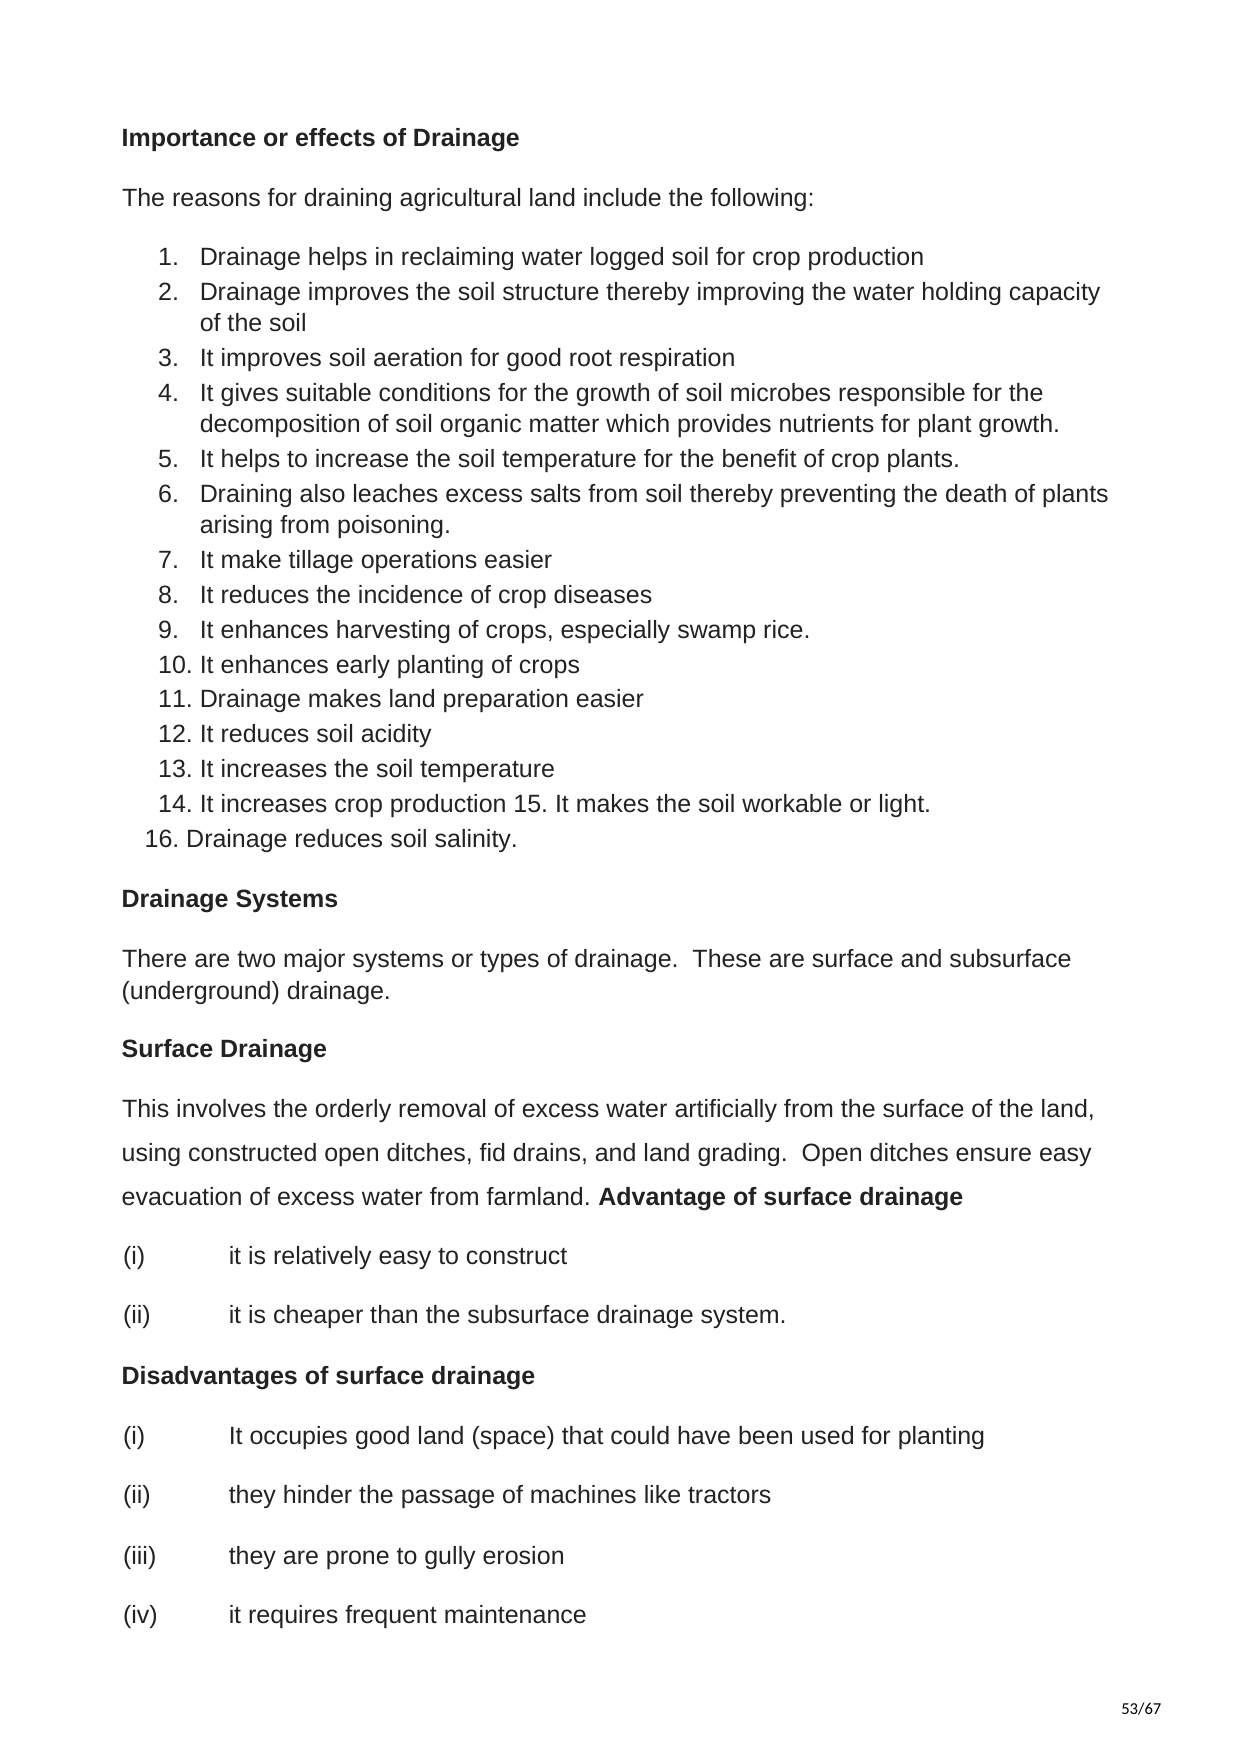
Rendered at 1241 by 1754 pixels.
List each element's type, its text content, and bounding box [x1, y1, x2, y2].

list Drainage helps in reclaiming water logged soil for crop production [158, 242, 1115, 271]
list It enhances harvesting of crops, especially swamp rice. [158, 615, 1115, 643]
list it is cheaper than the subsurface drainage system. [123, 1300, 1115, 1329]
list they hinder the passage of machines like tractors [123, 1480, 1115, 1509]
list It make tillage operations easier [158, 545, 1115, 574]
subtitle Drainage Systems [121, 884, 1116, 913]
list It increases crop production 15. It makes the soil workable or light. [158, 789, 1115, 817]
subtitle Importance or effects of Drainage [121, 123, 1116, 151]
text 16. Drainage reduces soil salinity. [144, 823, 1115, 852]
list It increases the soil temperature [158, 754, 1115, 783]
list Draining also leaches excess salts from soil thereby preventing the death of plants arising from poisoning. [158, 479, 1115, 539]
list It gives suitable conditions for the growth of soil microbes responsible for the decomposition of soil organic matter which provides nutrients for plant growth. [158, 378, 1115, 438]
text There are two major systems or types of drainage. These are surface and subsurface (underground) drainage. [121, 944, 1115, 1004]
text The reasons for draining agricultural land include the following: [121, 182, 1115, 211]
text This involves the orderly removal of excess water artificially from the surface of the land, using constructed open ditches, fid drains, and land grading. Open ditches ensure easy evacuation of excess water from farmland. Advantage of surface drainage [121, 1094, 1098, 1210]
list It reduces the incidence of crop diseases [158, 580, 1115, 609]
list Drainage makes land preparation easier [158, 684, 1115, 713]
subtitle Disadvantages of surface drainage [121, 1361, 1116, 1389]
list It improves soil aeration for good root respiration [158, 343, 1115, 372]
list It occupies good land (space) that could have been used for planting [123, 1421, 1115, 1449]
list It enhances early planting of crops [158, 649, 1115, 678]
list Drainage improves the soil structure thereby improving the water holding capacity of the soil [158, 277, 1115, 337]
subtitle Surface Drainage [121, 1034, 1116, 1063]
list it requires frequent maintenance [123, 1600, 1115, 1629]
list it is relatively easy to construct [123, 1241, 1115, 1269]
list It reduces soil acidity [158, 719, 1115, 748]
list they are prone to gully erosion [123, 1541, 1115, 1569]
list It helps to increase the soil temperature for the benefit of crop plants. [158, 444, 1115, 473]
